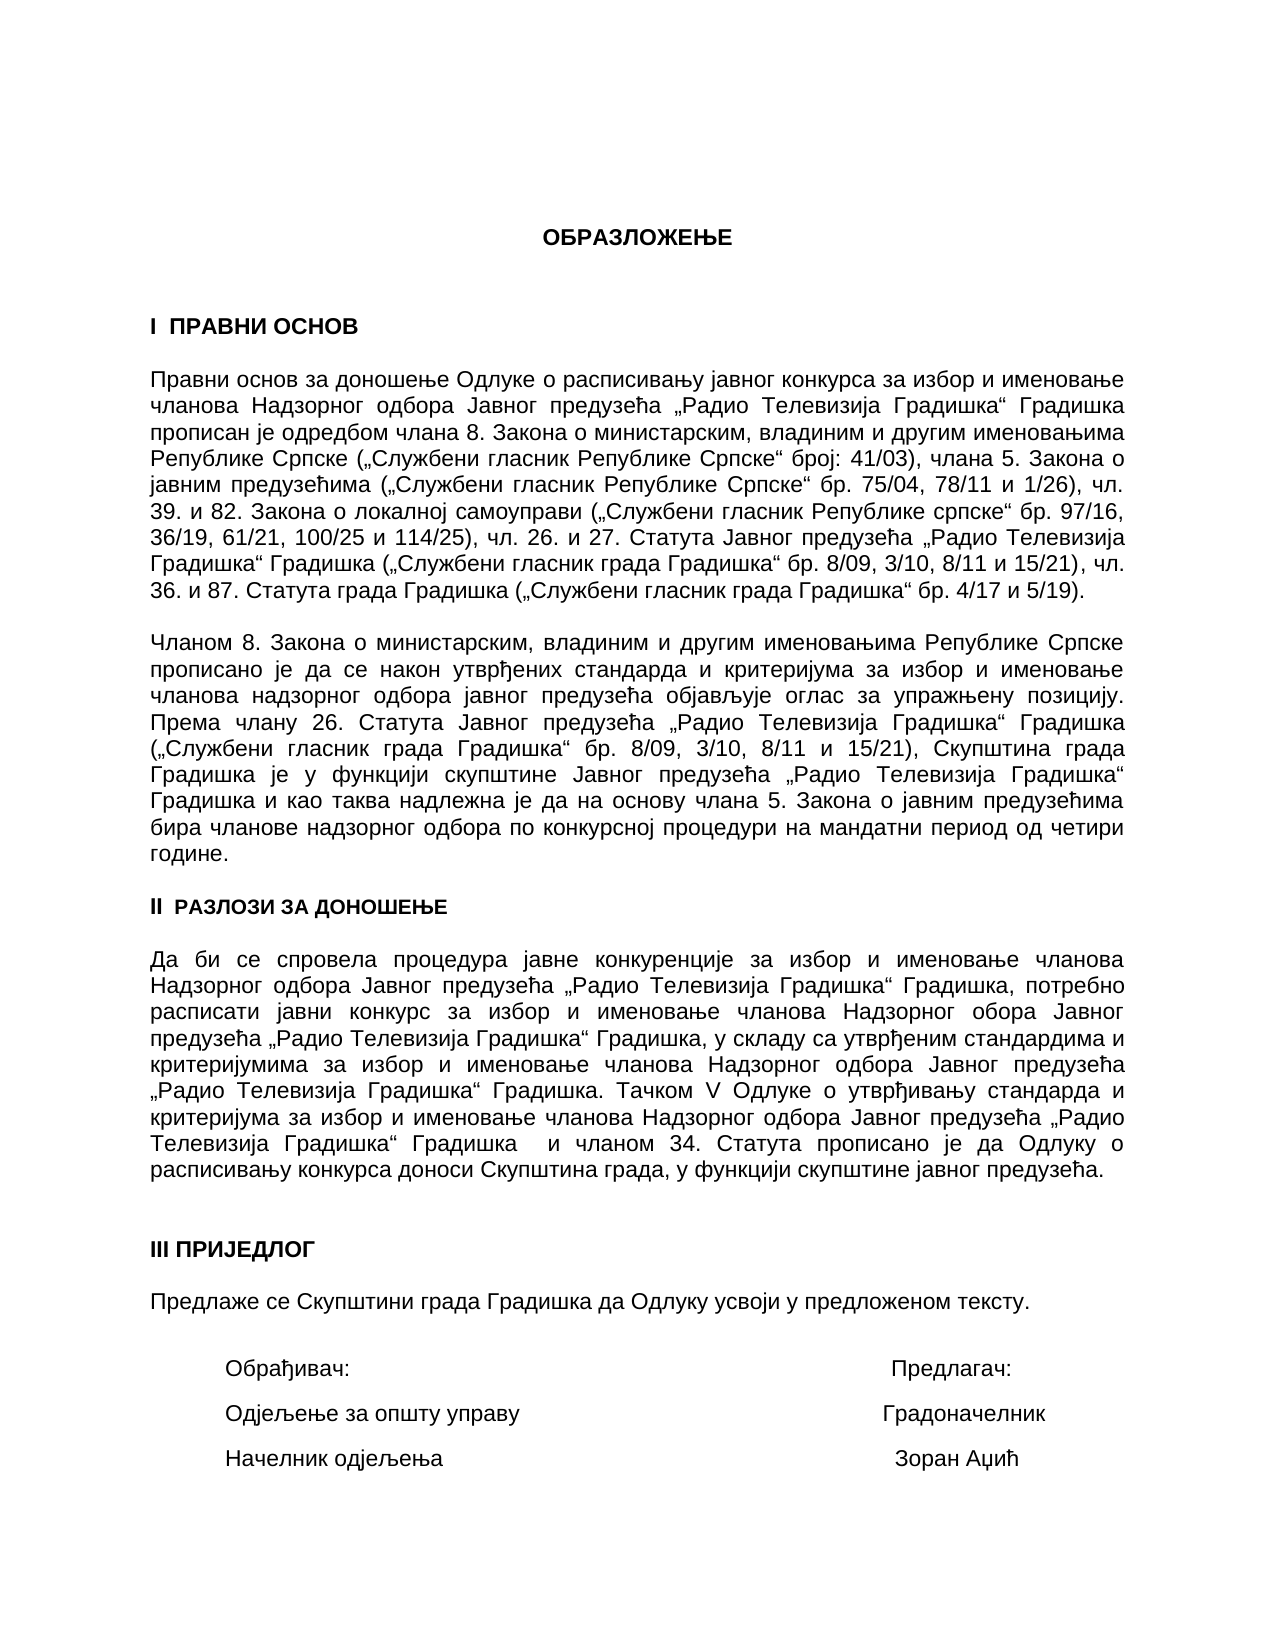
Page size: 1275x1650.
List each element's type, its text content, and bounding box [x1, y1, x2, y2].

text Предлаже се Скупштини града Градишка да Одлуку усвоји у предложеном тексту. [150, 1288, 1125, 1314]
text Начелник одјељења Зоран Аџић [150, 1445, 1125, 1471]
text Одјељење за општу управу Градоначелник [150, 1399, 1125, 1426]
text ОБРАЗЛОЖЕЊЕ [150, 224, 1125, 250]
text Правни основ за доношење Одлуке o расписивању јавног конкурса за избор и именовање чланова Надзорног одбора Јавног предузећа „Радио Телевизија Градишка“ Градишка прописан је одредбом члана 8. Закона о министарским, владиним и другим именовањима Републике Српске („Службени гласник Републике Српске“ број: 41/03), члана 5. Закона о јавним предузећима („Службени гласник Републике Српске“ бр. 75/04, 78/11 и 1/26), чл. 39. и 82. Закона о локалној самоуправи („Службени гласник Републике српске“ бр. 97/16, 36/19, 61/21, 100/25 и 114/25), чл. 26. и 27. Статута Јавног предузећа „Радио Телевизија Градишка“ Градишка („Службени гласник града Градишка“ бр. 8/09, 3/10, 8/11 и 15/21), чл. 36. и 87. Статута града Градишка („Службени гласник града Градишка“ бр. 4/17 и 5/19). [150, 366, 1125, 603]
text Чланом 8. Закона о министарским, владиним и другим именовањима Републике Српске прописано је да се након утврђених стандарда и критеријума за избор и именовање чланова надзорног одбора јавног предузећа објављује оглас за упражњену позицију. Према члану 26. Статута Јавног предузећа „Радио Телевизија Градишка“ Градишка („Службени гласник града Градишка“ бр. 8/09, 3/10, 8/11 и 15/21), Скупштина града Градишка је у функцији скупштине Јавног предузећа „Радио Телевизија Градишка“ Градишка и као таква надлежна је да на основу члана 5. Закона о јавним предузећима бира чланове надзорног одбора по конкурсној процедури на мандатни период од четири године. [150, 629, 1125, 867]
text Да би се спровела процедура јавне конкуренције за избор и именовање чланова Надзорног одбора Јавног предузећа „Радио Телевизија Градишка“ Градишка, потребно расписати јавни конкурс за избор и именовање чланова Надзорног обора Јавног предузећа „Радио Телевизија Градишка“ Градишка, у складу са утврђеним стандардима и критеријумима за избор и именовање чланова Надзорног одбора Јавног предузећа „Радио Телевизија Градишка“ Градишка. Тачком V Одлуке о утврђивању стандарда и критеријума за избор и именовање чланова Надзорног одбора Јавног предузећа „Радио Телевизија Градишка“ Градишка и чланом 34. Статута прописано је да Одлуку о расписивању конкурса доноси Скупштина града, у функцији скупштине јавног предузећа. [150, 946, 1125, 1183]
text I ПРАВНИ ОСНОВ [150, 313, 1125, 339]
text III ПРИЈЕДЛОГ [150, 1236, 1125, 1262]
text Обрађивач: Предлагач: [150, 1354, 1125, 1381]
text II РАЗЛОЗИ ЗА ДОНОШЕЊЕ [150, 893, 1125, 919]
